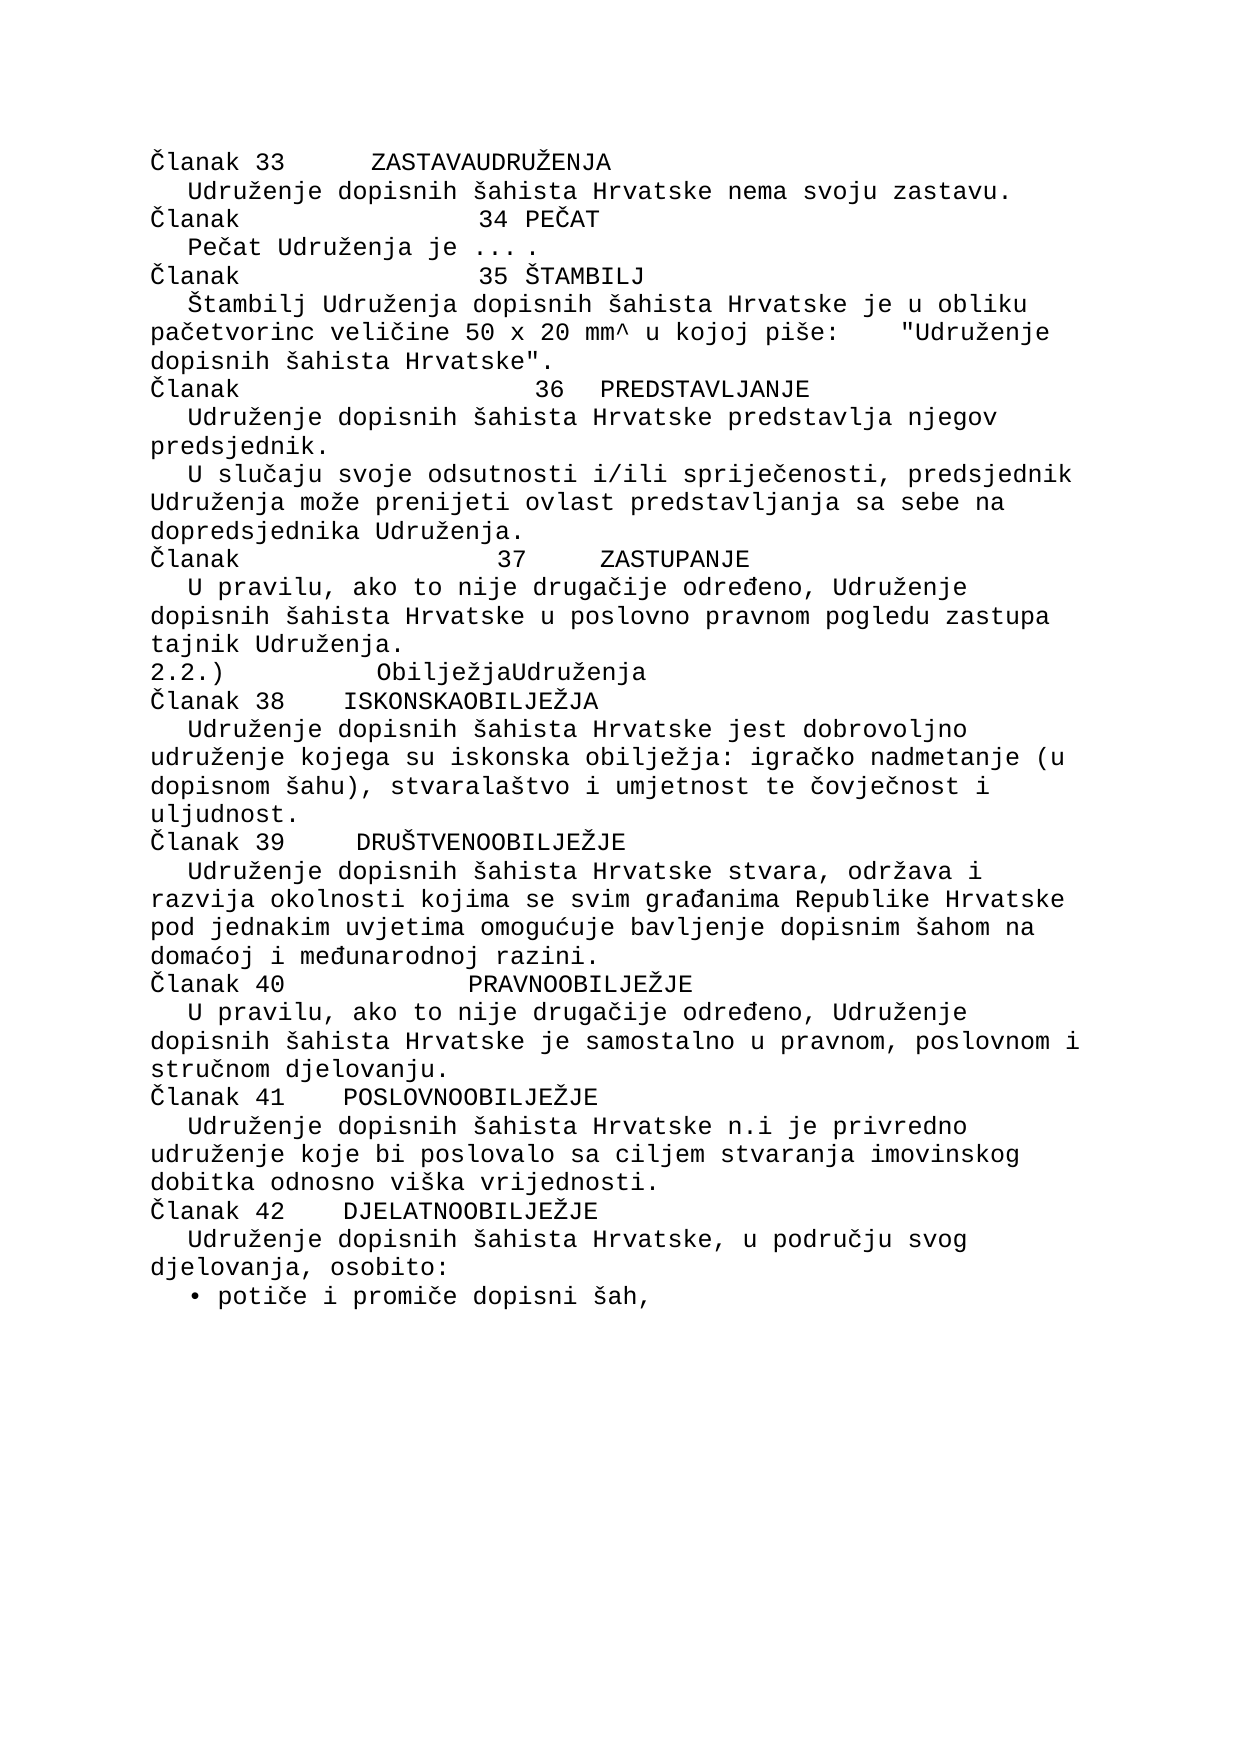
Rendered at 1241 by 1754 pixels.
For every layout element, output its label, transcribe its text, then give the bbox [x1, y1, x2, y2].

text Štambilj Udruženja dopisnih šahista Hrvatske je u obliku pačetvorinc veličine 50 x 20 mm^ u kojoj piše: "Udruženje [150, 292, 1090, 348]
text 2.2.) Obilježja Udruženja [150, 660, 1090, 688]
text Članak 40 PRAVNO OBILJEŽJE [150, 972, 1090, 1000]
text • potiče i promiče dopisni šah, [150, 1283, 1090, 1312]
text Udruženje dopisnih šahista Hrvatske jest dobrovoljno udruženje kojega su iskonska obilježja: igračko nadmetanje (u [150, 717, 1090, 773]
text Članak 36 PREDSTAVLJANJE [150, 377, 1090, 405]
text Članak 37 ZASTUPANJE [150, 547, 1090, 575]
text Udruženje dopisnih šahista Hrvatske stvara, održava i razvija okolnosti kojima se svim građanima Republike Hrvatske pod jednakim uvjetima omogućuje bavljenje dopisnim šahom na domaćoj i međunarodnoj razini. [150, 858, 1090, 972]
text Članak 41 POSLOVNO OBILJEŽJE [150, 1085, 1090, 1113]
text Članak 35 ŠTAMBILJ [150, 263, 1090, 292]
text Članak 39 DRUŠTVENO OBILJEŽJE [150, 830, 1090, 858]
text U pravilu, ako to nije drugačije određeno, Udruženje dopisnih šahista Hrvatske u poslovno pravnom pogledu zastupa tajnik Udruženja. [150, 575, 1090, 660]
text Udruženje dopisnih šahista Hrvatske, u području svog djelovanja, osobito: [150, 1227, 1090, 1283]
text dopisnih šahista Hrvatske". [150, 348, 1090, 377]
text Udruženje dopisnih šahista Hrvatske n.i je privredno udruženje koje bi poslovalo sa ciljem stvaranja imovinskog dobitka odnosno viška vrijednosti. [150, 1113, 1090, 1198]
text Udruženje dopisnih šahista Hrvatske predstavlja njegov predsjednik. [150, 405, 1090, 462]
text Članak 42 DJELATNO OBILJEŽJE [150, 1198, 1090, 1227]
text Pečat Udruženja je ... . [150, 235, 1090, 263]
text Članak 38 ISKONSKA OBILJEŽJA [150, 688, 1090, 717]
text U pravilu, ako to nije drugačije određeno, Udruženje dopisnih šahista Hrvatske je samostalno u pravnom, poslovnom i stručnom djelovanju. [150, 1000, 1090, 1085]
text dopisnom šahu), stvaralaštvo i umjetnost te čovječnost i uljudnost. [150, 773, 1090, 830]
text Članak 33 ZASTAVA UDRUŽENJA [150, 150, 1090, 178]
text U slučaju svoje odsutnosti i/ili spriječenosti, predsjednik Udruženja može prenijeti ovlast predstavljanja sa sebe na dopredsjednika Udruženja. [150, 462, 1090, 547]
text Članak 34 PEČAT [150, 207, 1090, 235]
text Udruženje dopisnih šahista Hrvatske nema svoju zastavu. [150, 178, 1090, 207]
